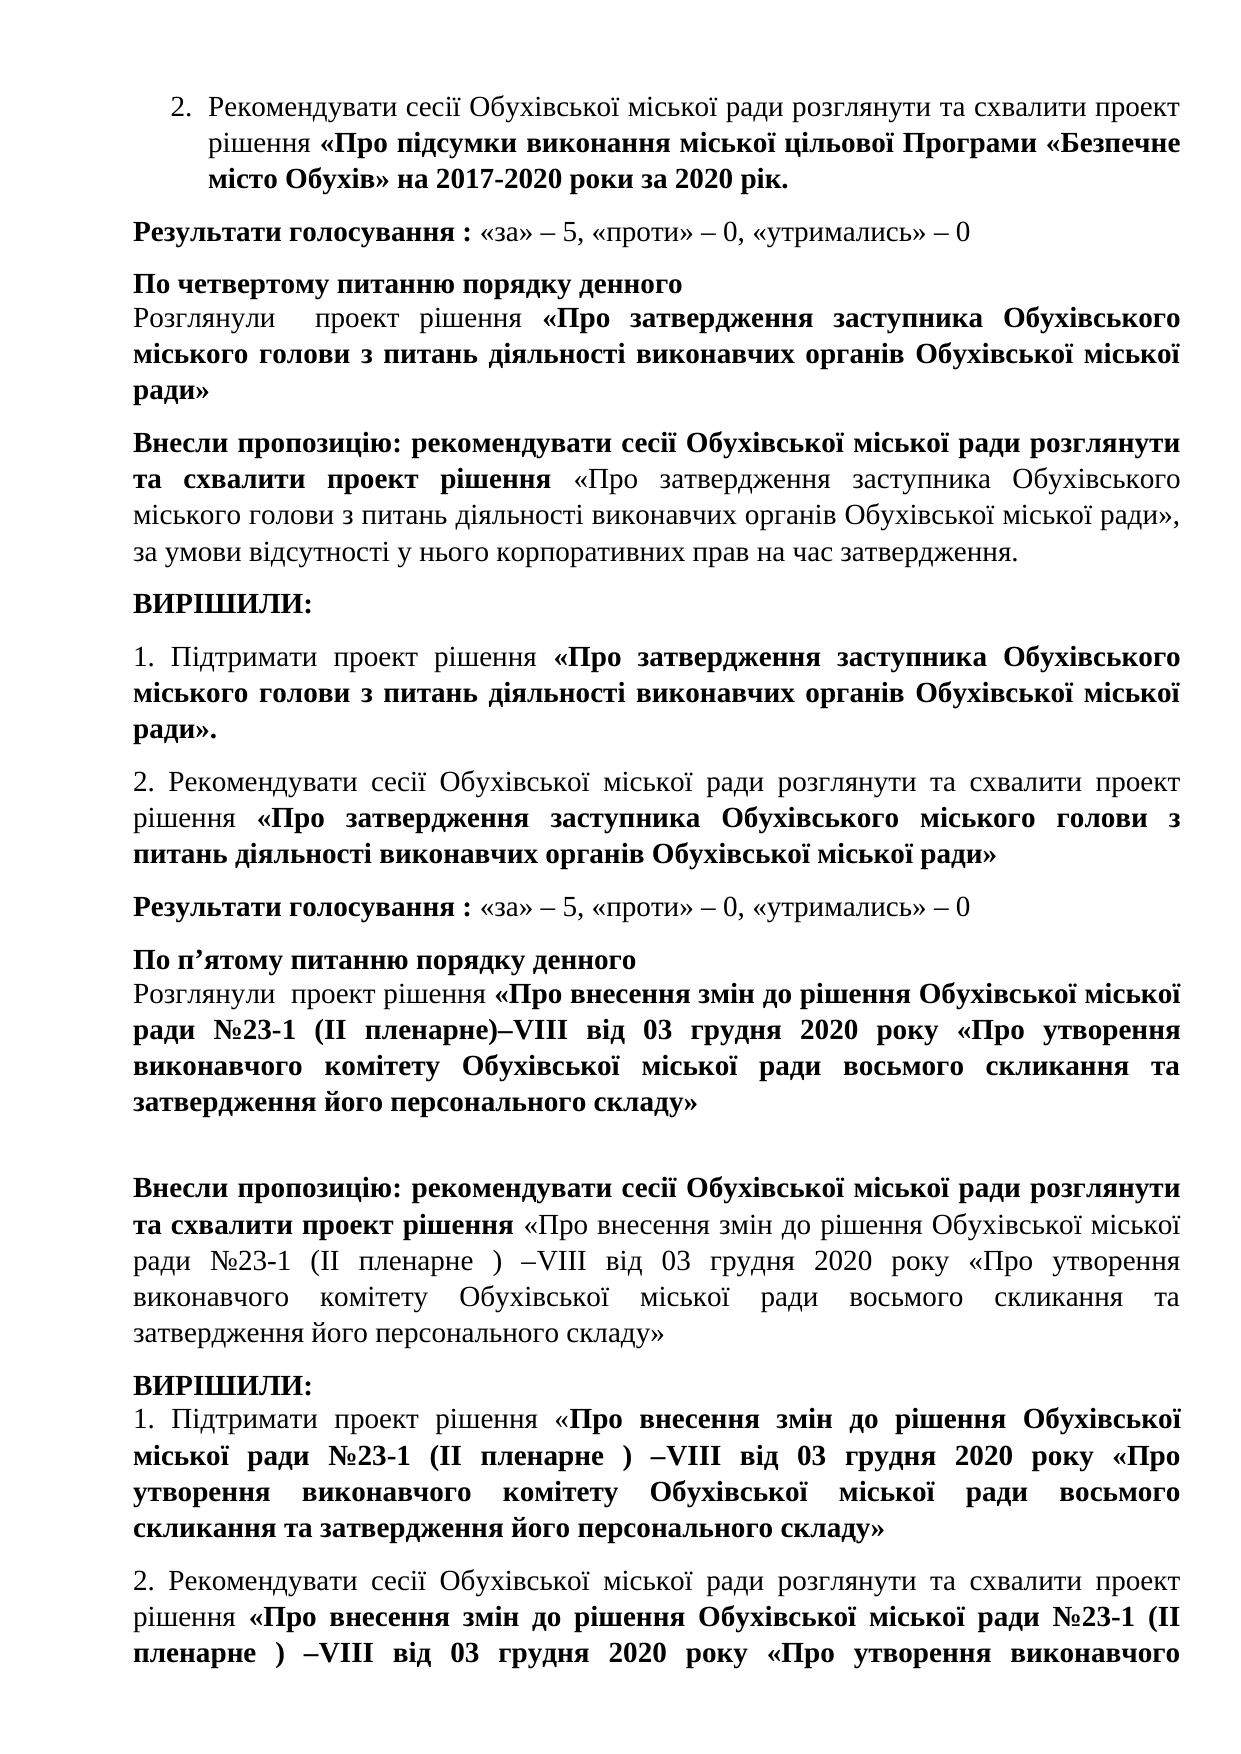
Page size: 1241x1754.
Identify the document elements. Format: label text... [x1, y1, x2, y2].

text 2. Рекомендувати сесії Обухівської міської ради розглянути та схвалити проект рішення «Про затвердження заступника Обухівського міського голови з питань діяльності виконавчих органів Обухівської міської ради» [133, 764, 1181, 870]
text По четвертому питанню порядку денного [133, 267, 1181, 300]
text ВИРІШИЛИ: [133, 1368, 1181, 1402]
list Рекомендувати сесії Обухівської міської ради розглянути та схвалити проект рішення «Про підсумки виконання міської цільової Програми «Безпечне місто Обухів» на 2017-2020 роки за 2020 рік. [170, 89, 1181, 194]
text 1. Підтримати проект рішення «Про внесення змін до рішення Обухівської міської ради №23-1 (ІІ пленарне ) –VIІІ від 03 грудня 2020 року «Про утворення виконавчого комітету Обухівської міської ради восьмого скликання та затвердження його персонального складу» [133, 1402, 1181, 1543]
text Внесли пропозицію: рекомендувати сесії Обухівської міської ради розглянути та схвалити проект рішення «Про затвердження заступника Обухівського міського голови з питань діяльності виконавчих органів Обухівської міської ради», за умови відсутності у нього корпоративних прав на час затвердження. [133, 425, 1181, 567]
text Результати голосування : «за» – 5, «проти» – 0, «утримались» – 0 [133, 214, 1181, 247]
text 1. Підтримати проект рішення «Про затвердження заступника Обухівського міського голови з питань діяльності виконавчих органів Обухівської міської ради». [133, 639, 1181, 745]
text Розглянули проект рішення «Про затвердження заступника Обухівського міського голови з питань діяльності виконавчих органів Обухівської міської ради» [133, 300, 1181, 406]
text ВИРІШИЛИ: [133, 586, 1181, 620]
text Внесли пропозицію: рекомендувати сесії Обухівської міської ради розглянути та схвалити проект рішення «Про внесення змін до рішення Обухівської міської ради №23-1 (ІІ пленарне ) –VIІІ від 03 грудня 2020 року «Про утворення виконавчого комітету Обухівської міської ради восьмого скликання та затвердження його персонального складу» [133, 1171, 1181, 1349]
text Розглянули проект рішення «Про внесення змін до рішення Обухівської міської ради №23-1 (ІІ пленарне)–VIІІ від 03 грудня 2020 року «Про утворення виконавчого комітету Обухівської міської ради восьмого скликання та затвердження його персонального складу» [133, 976, 1181, 1118]
text По п’ятому питанню порядку денного [133, 942, 1181, 976]
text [133, 1563, 1181, 1669]
text Результати голосування : «за» – 5, «проти» – 0, «утримались» – 0 [133, 889, 1181, 923]
